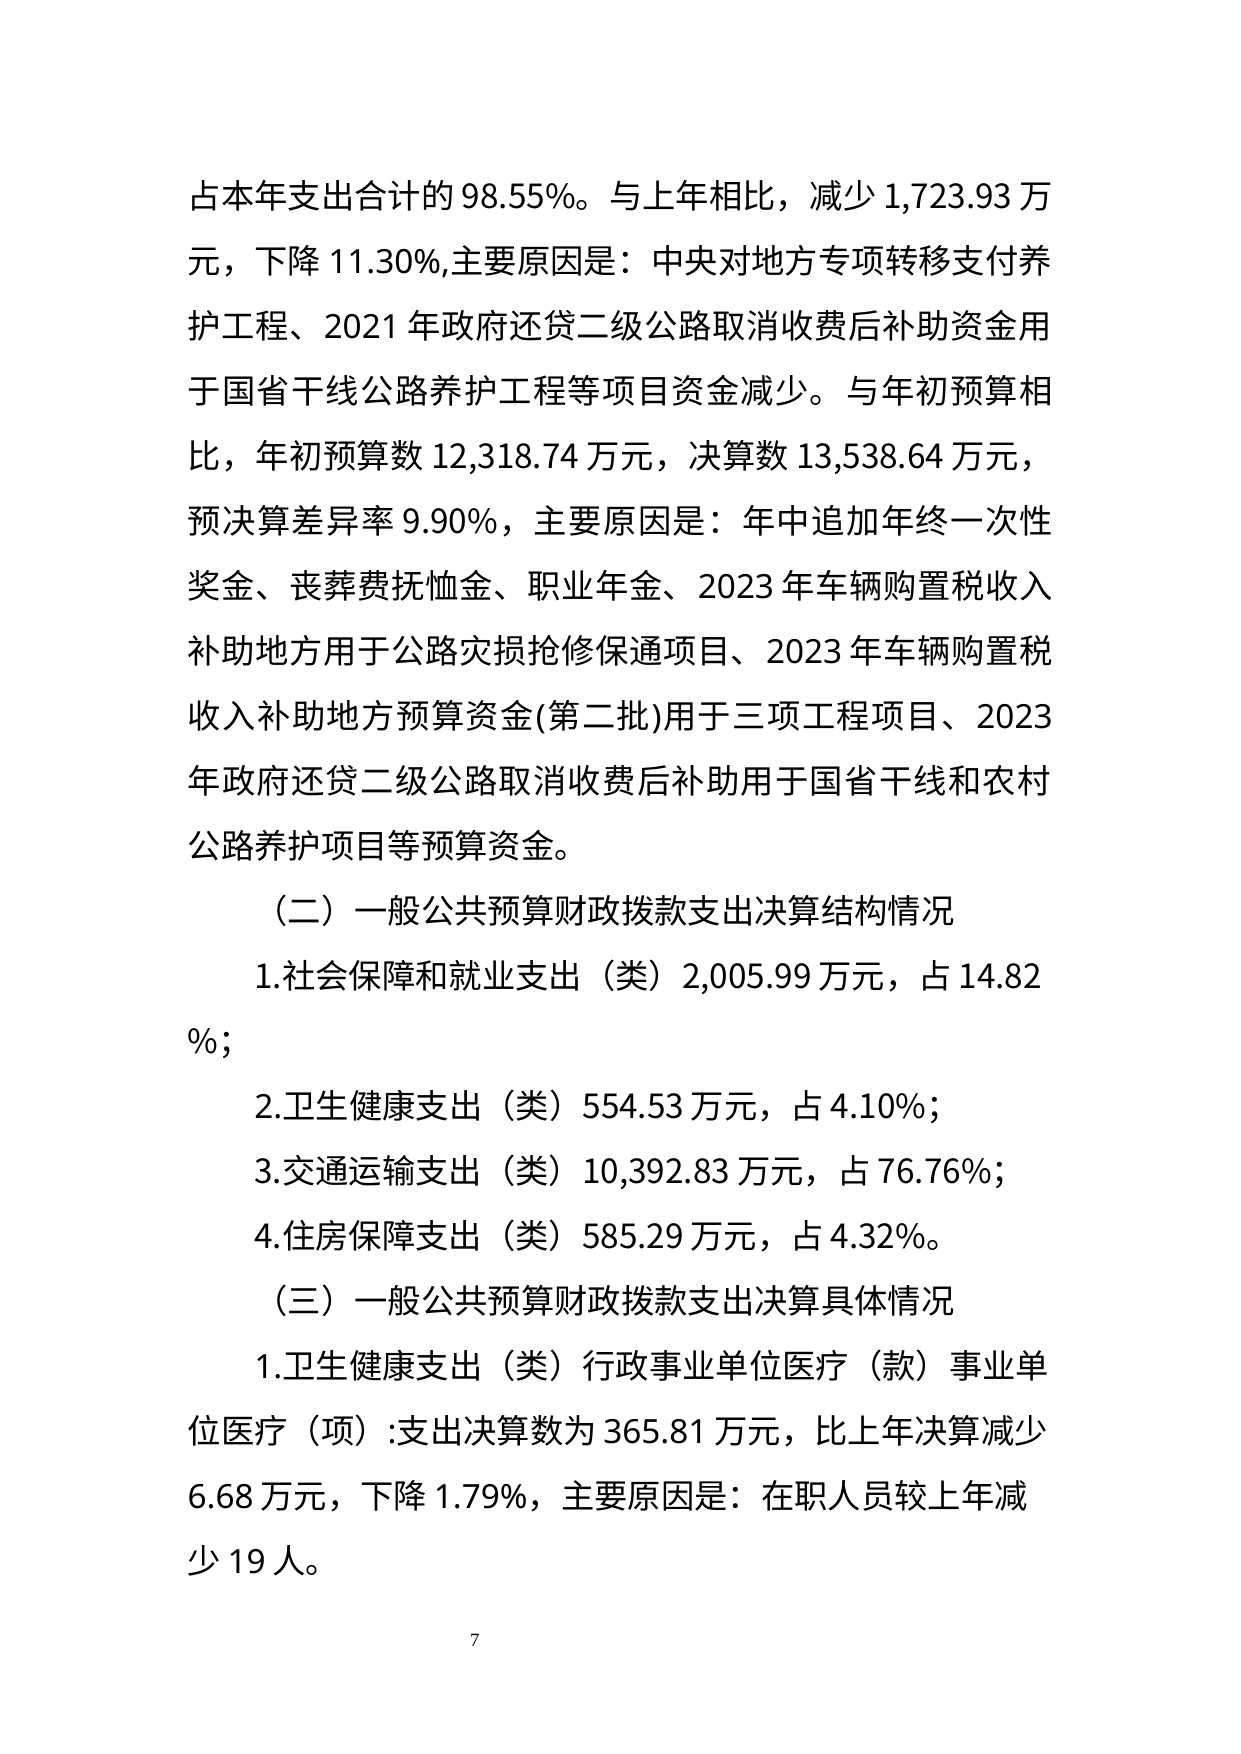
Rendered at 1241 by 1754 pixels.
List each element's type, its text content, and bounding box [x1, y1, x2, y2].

text 1.卫生健康支出（类）行政事业单位医疗（款）事业单位医疗（项）:支出决算数为365.81万元，比上年决算减少6.68万元，下降1.79%，主要原因是：在职人员较上年减少19人。 [187, 1332, 1053, 1592]
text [187, 162, 1053, 877]
list 2.卫生健康支出（类）554.53万元，占4.10%； [187, 1072, 1053, 1137]
list 3.交通运输支出（类）10,392.83万元，占 76.76%； [187, 1137, 1053, 1202]
list 4.住房保障支出（类）585.29万元，占4.32%。 [187, 1202, 1053, 1267]
list 1.社会保障和就业支出（类）2,005.99万元，占14.82%； [187, 942, 1053, 1072]
text （三）一般公共预算财政拨款支出决算具体情况 [187, 1267, 1053, 1332]
list 一般公共预算财政拨款支出决算结构情况 [187, 877, 1053, 942]
